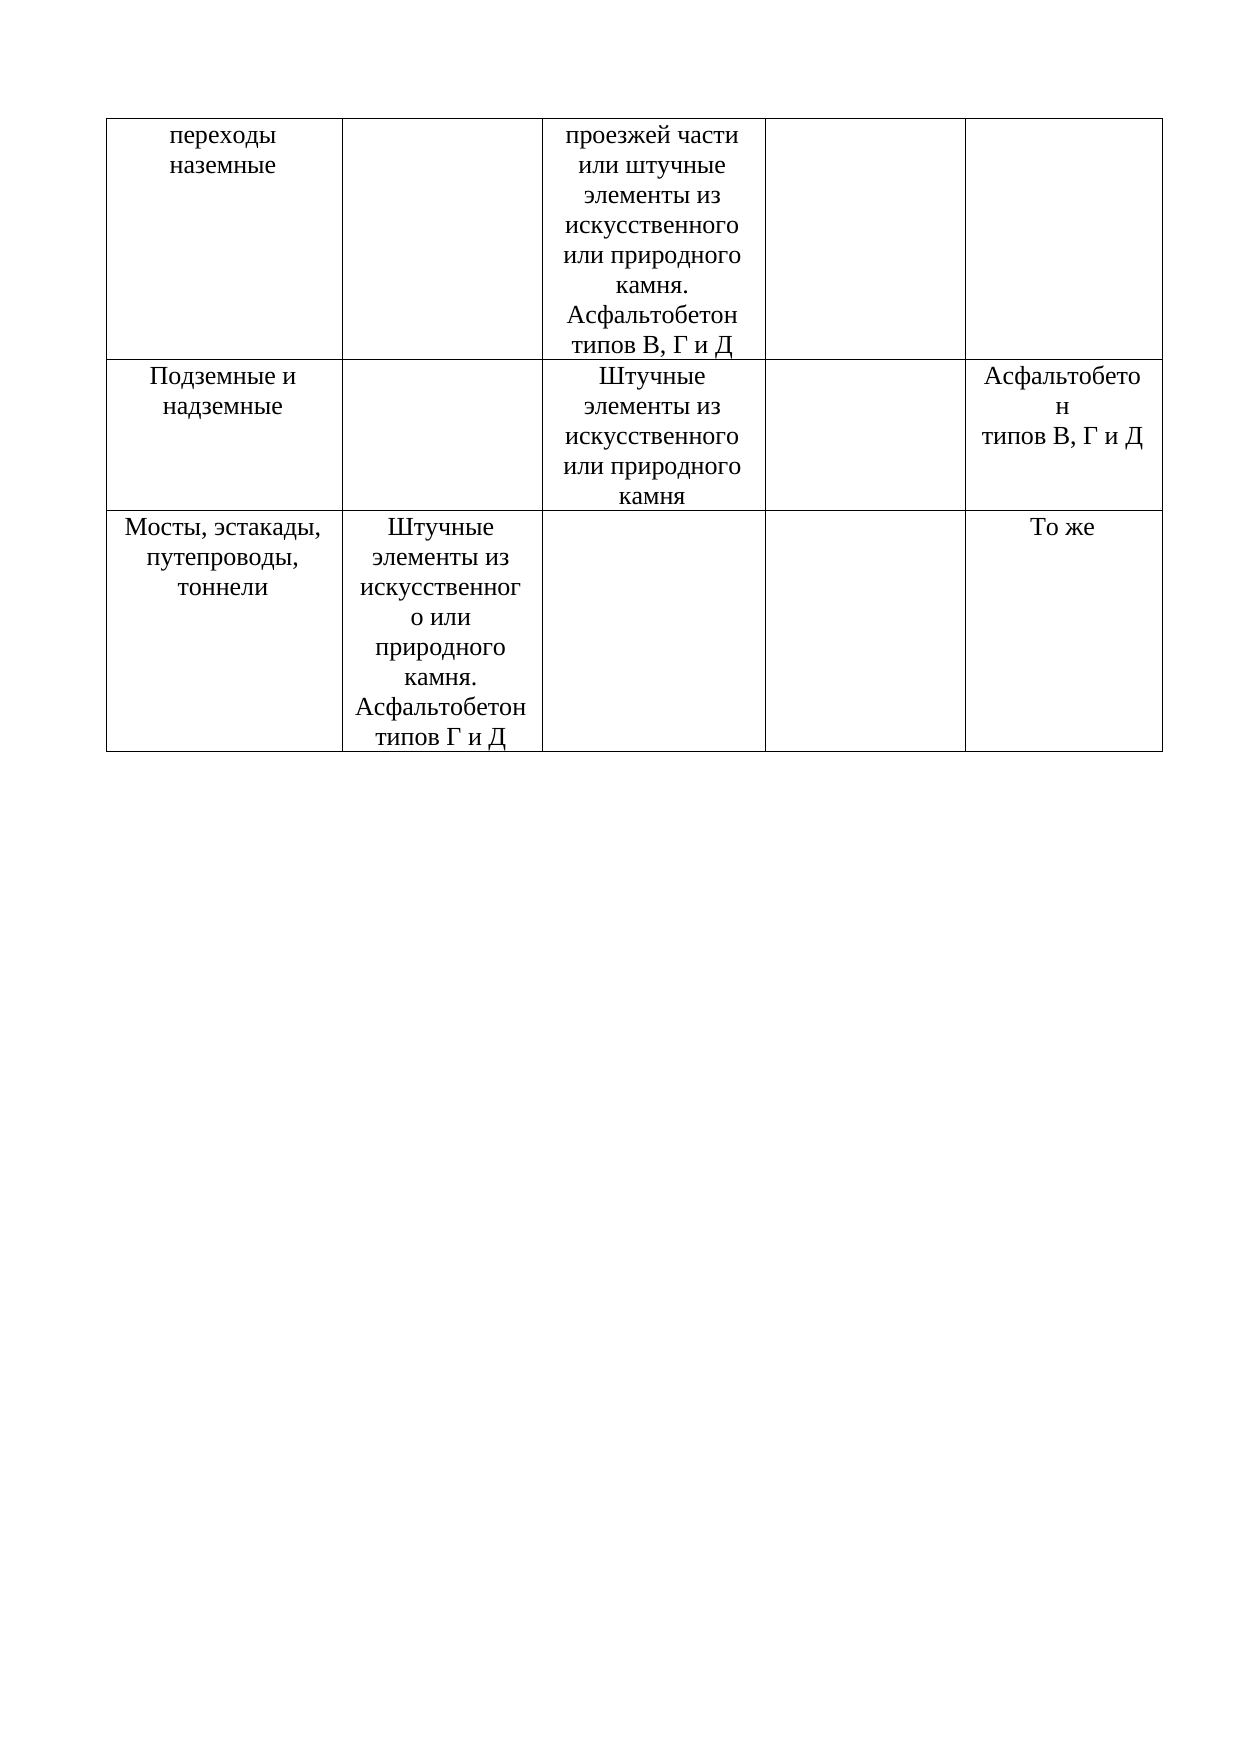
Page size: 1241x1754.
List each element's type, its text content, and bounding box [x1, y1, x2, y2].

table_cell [543, 119, 765, 359]
table_cell [766, 511, 965, 751]
table_cell Подземные и надземные [107, 360, 342, 510]
table_cell [343, 119, 542, 359]
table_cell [107, 119, 342, 359]
table_cell Штучные элементы из искусственного или природного камня [543, 360, 765, 510]
table_cell [966, 119, 1162, 359]
table_cell Асфальтобетон типов В, Г и Д [966, 360, 1162, 510]
table_cell Мосты, эстакады, путепроводы, тоннели [107, 511, 342, 751]
table_cell То же [966, 511, 1162, 751]
table_cell Штучные элементы из искусственного или природного камня. Асфальтобетон типов Г и Д [343, 511, 542, 751]
table_cell [766, 119, 965, 359]
table_cell [766, 360, 965, 510]
table_cell [343, 360, 542, 510]
table_cell [543, 511, 765, 751]
